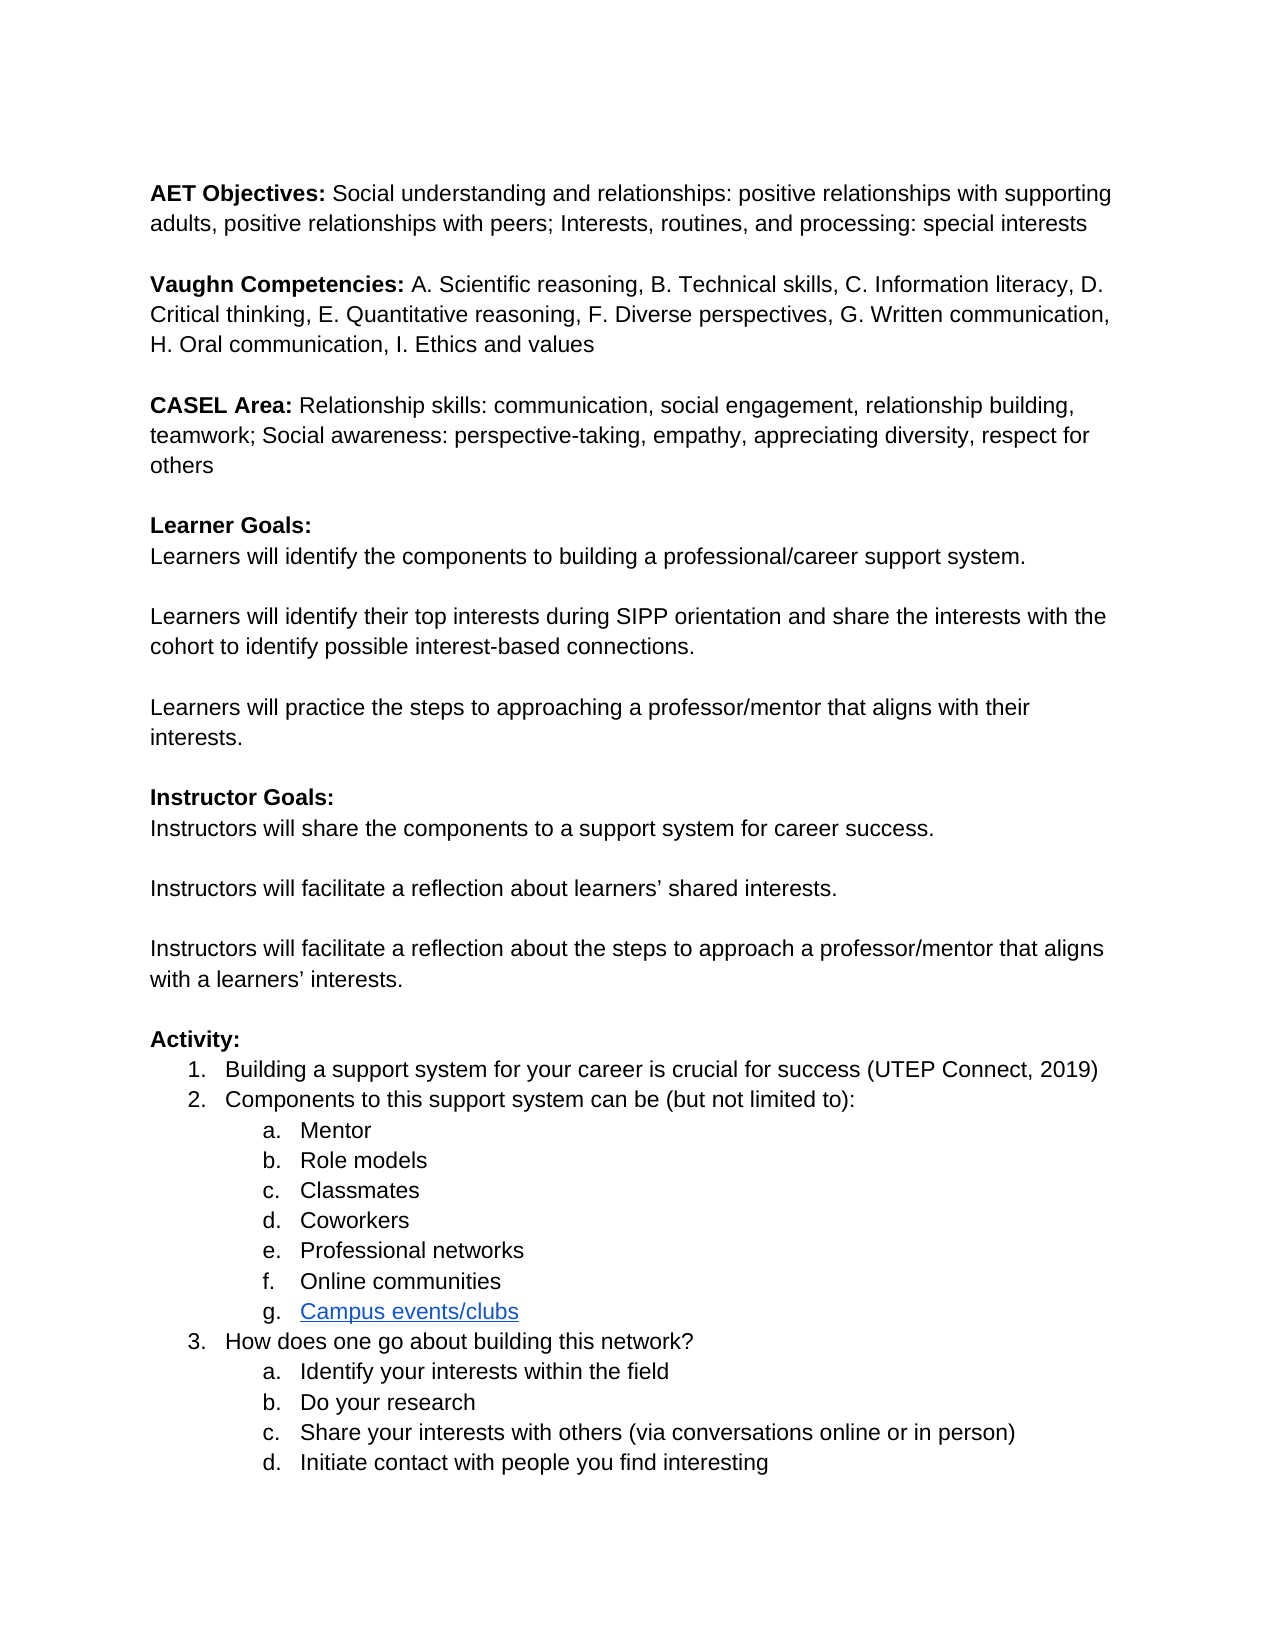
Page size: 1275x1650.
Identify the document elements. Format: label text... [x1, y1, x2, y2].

text Instructors will facilitate a reflection about the steps to approach a professor/mentor that aligns with a learners’ interests. [150, 935, 1125, 992]
text Instructors will facilitate a reflection about learners’ shared interests. [150, 875, 1125, 901]
list Role models [262, 1147, 1125, 1173]
list Components to this support system can be (but not limited to): [187, 1086, 1125, 1113]
text Learners will identify the components to building a professional/career support system. [150, 543, 1125, 569]
list Classmates [262, 1177, 1125, 1203]
list Initiate contact with people you find interesting [262, 1449, 1125, 1475]
text Instructor Goals: [150, 784, 1125, 811]
list Online communities [262, 1268, 1125, 1294]
list Share your interests with others (via conversations online or in person) [262, 1419, 1125, 1445]
text Instructors will share the components to a support system for career success. [150, 814, 1125, 841]
list Do your research [262, 1388, 1125, 1415]
list How does one go about building this network? [187, 1328, 1125, 1354]
text Learners will identify their top interests during SIPP orientation and share the interests with the cohort to identify possible interest-based connections. [150, 603, 1125, 660]
list Professional networks [262, 1237, 1125, 1264]
text Vaughn Competencies: A. Scientific reasoning, B. Technical skills, C. Information literacy, D. Critical thinking, E. Quantitative reasoning, F. Diverse perspectives, G. Written communication, H. Oral communication, I. Ethics and values [150, 271, 1125, 358]
text AET Objectives: Social understanding and relationships: positive relationships with supporting adults, positive relationships with peers; Interests, routines, and processing: special interests [150, 180, 1125, 237]
list Campus events/clubs [262, 1298, 1125, 1324]
list Coworkers [262, 1207, 1125, 1234]
text Learner Goals: [150, 512, 1125, 539]
list Identify your interests within the field [262, 1358, 1125, 1385]
list Mentor [262, 1117, 1125, 1143]
list Building a support system for your career is crucial for success (UTEP Connect, 2019) [187, 1056, 1125, 1083]
text Activity: [150, 1026, 1125, 1052]
text CASEL Area: Relationship skills: communication, social engagement, relationship building, teamwork; Social awareness: perspective-taking, empathy, appreciating diversity, respect for others [150, 392, 1125, 478]
text Learners will practice the steps to approaching a professor/mentor that aligns with their interests. [150, 694, 1125, 750]
